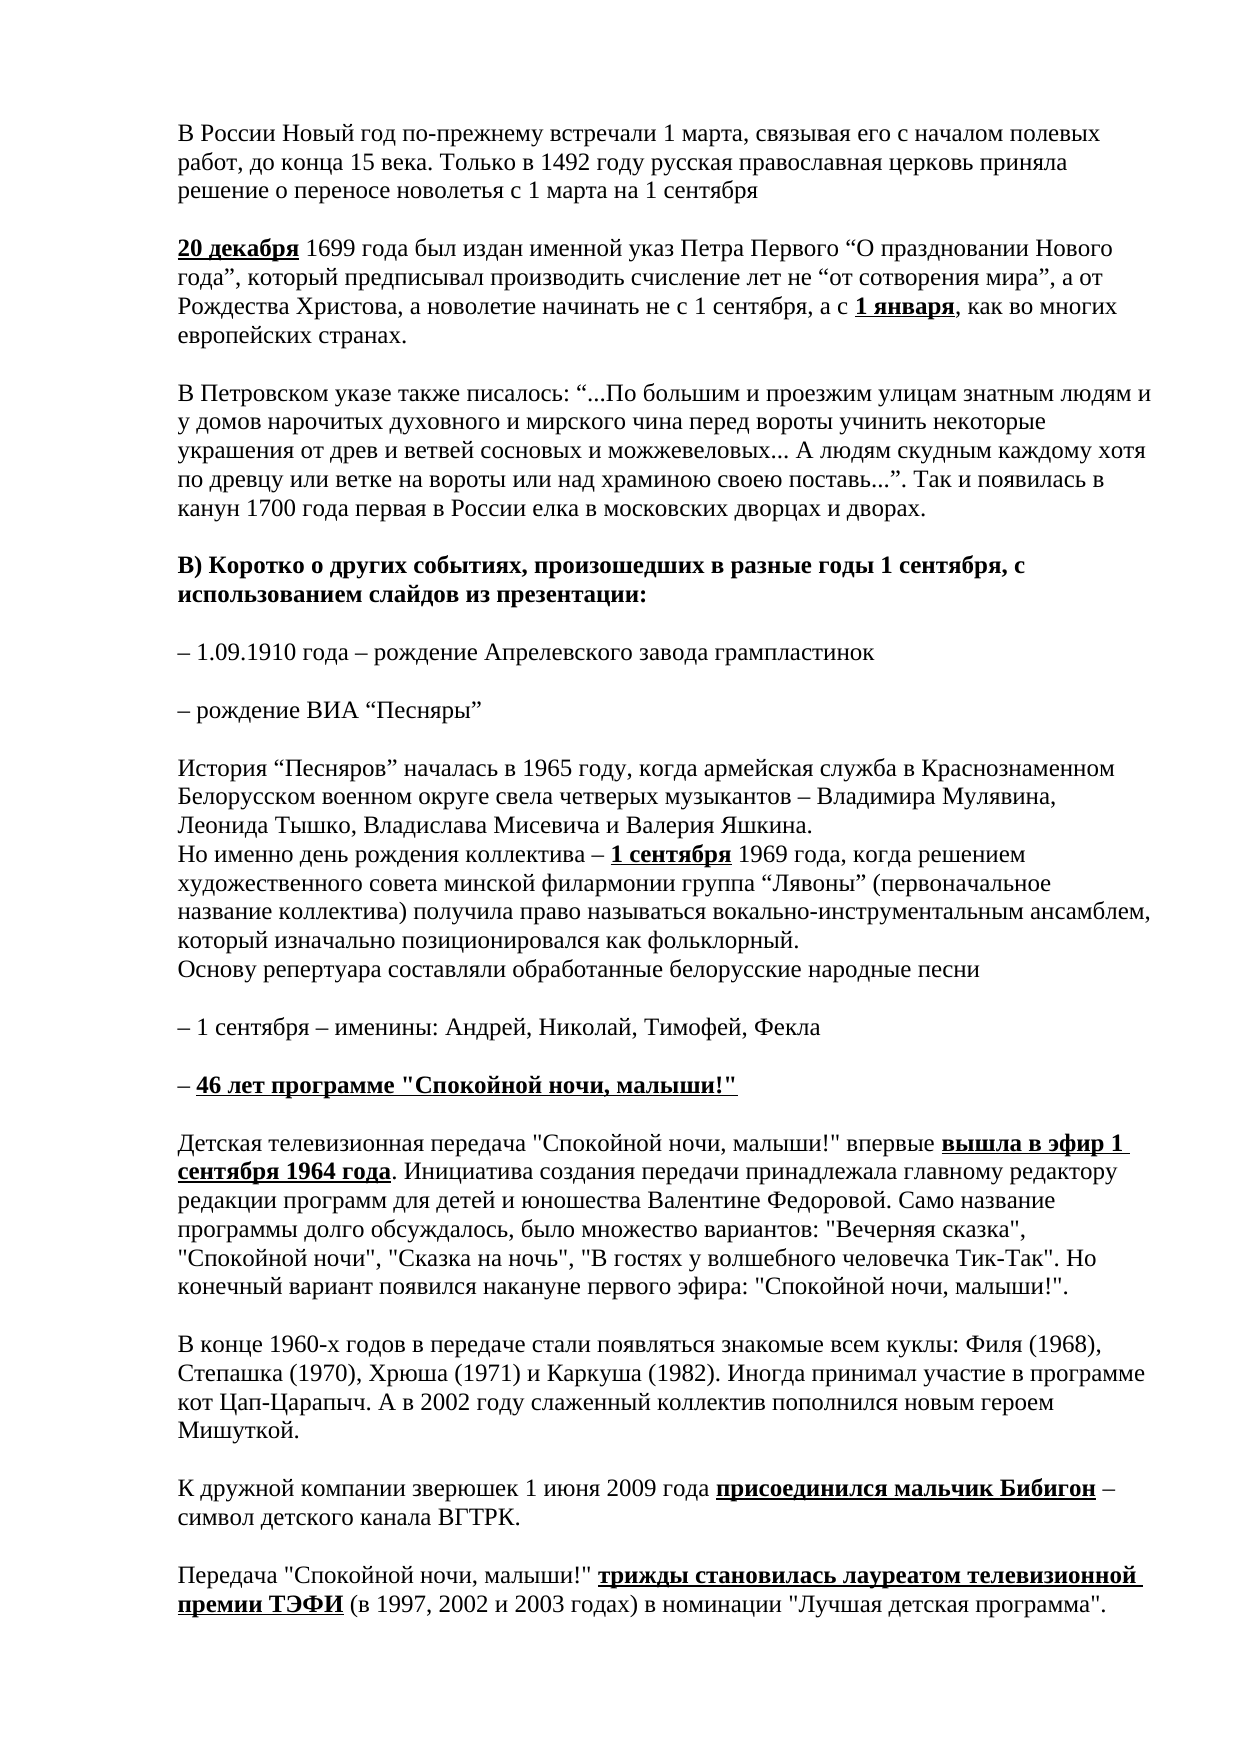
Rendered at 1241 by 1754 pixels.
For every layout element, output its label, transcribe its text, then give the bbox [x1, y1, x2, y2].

text Детская телевизионная передача "Спокойной ночи, малыши!" впервые вышла в эфир 1 сентября 1964 года. Инициатива создания передачи принадлежала главному редактору редакции программ для детей и юношества Валентине Федоровой. Само название программы долго обсуждалось, было множество вариантов: "Вечерняя сказка", "Спокойной ночи", "Сказка на ночь", "В гостях у волшебного человечка Тик-Так". Но конечный вариант появился накануне первого эфира: "Спокойной ночи, малыши!". [177, 1128, 1152, 1300]
text В Петровском указе также писалось: “...По большим и проезжим улицам знатным людям и у домов нарочитых духовного и мирского чина перед вороты учинить некоторые украшения от древ и ветвей сосновых и можжевеловых... А людям скудным каждому хотя по древцу или ветке на вороты или над храминою своею поставь...”. Так и появилась в канун 1700 года первая в России елка в московских дворцах и дворах. В) Коротко о других событиях, произошедших в разные годы 1 сентября, с использованием слайдов из презентации: [177, 378, 1152, 608]
text Передача "Спокойной ночи, малыши!" трижды становилась лауреатом телевизионной премии ТЭФИ (в 1997, 2002 и 2003 годах) в номинации "Лучшая детская программа". [177, 1560, 1152, 1618]
text 20 декабря 1699 года был издан именной указ Петра Первого “О праздновании Нового года”, который предписывал производить счисление лет не “от сотворения мира”, а от Рождества Христова, а новолетие начинать не с 1 сентября, а с 1 января, как во многих европейских странах. [177, 233, 1152, 348]
text – 46 лет программе "Спокойной ночи, малыши!" [177, 1070, 1152, 1098]
text – 1 сентября – именины: Андрей, Николай, Тимофей, Фекла [177, 1012, 1152, 1041]
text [177, 118, 1152, 204]
text К дружной компании зверюшек 1 июня 2009 года присоединился мальчик Бибигон – символ детского канала ВГТРК. [177, 1473, 1152, 1531]
text История “Песняров” началась в 1965 году, когда армейская служба в Краснознаменном Белорусском военном округе свела четверых музыкантов – Владимира Мулявина, Леонида Тышко, Владислава Мисевича и Валерия Яшкина. Но именно день рождения коллектива – 1 сентября 1969 года, когда решением художественного совета минской филармонии группа “Лявоны” (первоначальное название коллектива) получила право называться вокально-инструментальным ансамблем, который изначально позиционировался как фольклорный. Основу репертуара составляли обработанные белорусские народные песни [177, 753, 1152, 983]
text – рождение ВИА “Песняры” [177, 695, 1152, 723]
text – 1.09.1910 года – рождение Апрелевского завода грампластинок [177, 637, 1152, 666]
text В конце 1960-х годов в передаче стали появляться знакомые всем куклы: Филя (1968), Степашка (1970), Хрюша (1971) и Каркуша (1982). Иногда принимал участие в программе кот Цап-Царапыч. А в 2002 году слаженный коллектив пополнился новым героем Мишуткой. [177, 1329, 1152, 1444]
